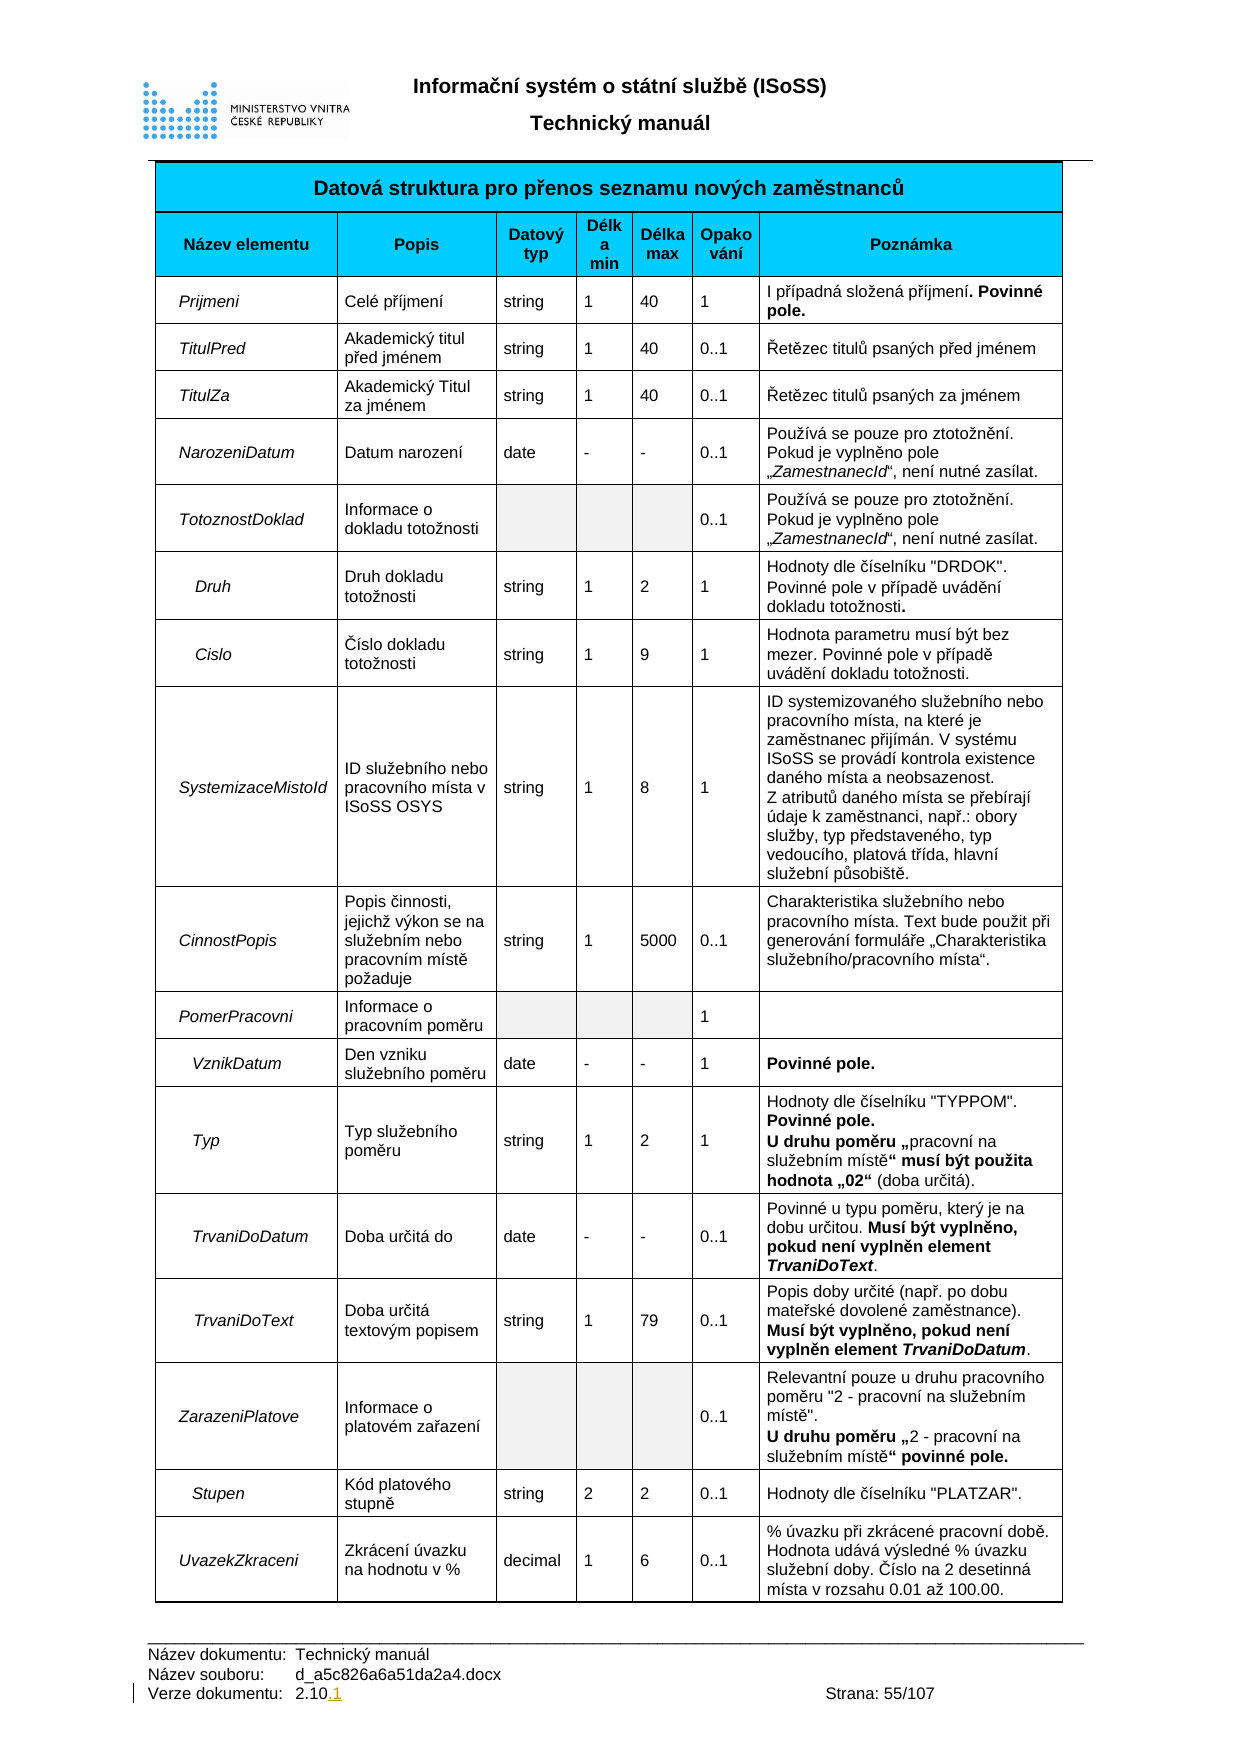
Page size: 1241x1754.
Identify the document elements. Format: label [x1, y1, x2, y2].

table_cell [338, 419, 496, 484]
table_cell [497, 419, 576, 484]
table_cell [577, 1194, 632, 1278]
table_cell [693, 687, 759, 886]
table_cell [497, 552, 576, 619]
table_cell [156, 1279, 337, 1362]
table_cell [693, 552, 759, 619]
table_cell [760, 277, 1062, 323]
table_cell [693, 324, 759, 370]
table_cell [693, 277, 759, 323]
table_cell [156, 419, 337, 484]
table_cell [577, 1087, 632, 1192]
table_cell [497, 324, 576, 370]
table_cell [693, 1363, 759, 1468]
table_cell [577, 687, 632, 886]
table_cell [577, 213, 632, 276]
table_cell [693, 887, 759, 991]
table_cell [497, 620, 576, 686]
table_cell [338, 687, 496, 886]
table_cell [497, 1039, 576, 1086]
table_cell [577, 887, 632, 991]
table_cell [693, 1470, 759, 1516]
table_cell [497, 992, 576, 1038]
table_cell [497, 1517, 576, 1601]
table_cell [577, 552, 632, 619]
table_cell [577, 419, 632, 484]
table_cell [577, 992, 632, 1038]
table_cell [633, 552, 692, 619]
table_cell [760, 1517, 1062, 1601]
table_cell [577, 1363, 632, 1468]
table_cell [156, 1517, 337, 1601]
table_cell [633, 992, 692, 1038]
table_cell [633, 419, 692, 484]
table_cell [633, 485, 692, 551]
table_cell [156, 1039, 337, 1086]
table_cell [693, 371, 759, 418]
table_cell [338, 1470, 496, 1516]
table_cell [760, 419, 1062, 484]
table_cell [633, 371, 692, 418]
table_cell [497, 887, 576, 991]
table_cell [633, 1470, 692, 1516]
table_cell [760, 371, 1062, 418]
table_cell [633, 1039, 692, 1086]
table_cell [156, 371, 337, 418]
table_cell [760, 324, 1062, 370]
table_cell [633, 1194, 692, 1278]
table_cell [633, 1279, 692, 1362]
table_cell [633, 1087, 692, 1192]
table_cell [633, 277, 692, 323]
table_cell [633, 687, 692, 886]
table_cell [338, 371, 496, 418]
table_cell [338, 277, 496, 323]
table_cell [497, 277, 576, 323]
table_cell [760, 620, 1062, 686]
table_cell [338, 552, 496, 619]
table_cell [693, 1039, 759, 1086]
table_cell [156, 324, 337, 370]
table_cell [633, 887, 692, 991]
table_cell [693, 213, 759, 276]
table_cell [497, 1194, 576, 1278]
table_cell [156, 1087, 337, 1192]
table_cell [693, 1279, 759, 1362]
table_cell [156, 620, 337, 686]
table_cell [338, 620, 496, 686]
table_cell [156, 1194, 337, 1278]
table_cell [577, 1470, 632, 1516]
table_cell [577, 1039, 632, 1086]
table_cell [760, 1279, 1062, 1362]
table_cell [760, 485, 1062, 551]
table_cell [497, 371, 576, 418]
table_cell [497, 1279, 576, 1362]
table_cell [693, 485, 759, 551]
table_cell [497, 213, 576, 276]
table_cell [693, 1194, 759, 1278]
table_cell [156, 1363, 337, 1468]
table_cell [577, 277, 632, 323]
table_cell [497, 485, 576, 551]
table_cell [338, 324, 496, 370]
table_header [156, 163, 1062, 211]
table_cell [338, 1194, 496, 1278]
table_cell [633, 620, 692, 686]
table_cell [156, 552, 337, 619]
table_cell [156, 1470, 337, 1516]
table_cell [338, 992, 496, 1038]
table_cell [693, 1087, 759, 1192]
picture [143, 82, 350, 139]
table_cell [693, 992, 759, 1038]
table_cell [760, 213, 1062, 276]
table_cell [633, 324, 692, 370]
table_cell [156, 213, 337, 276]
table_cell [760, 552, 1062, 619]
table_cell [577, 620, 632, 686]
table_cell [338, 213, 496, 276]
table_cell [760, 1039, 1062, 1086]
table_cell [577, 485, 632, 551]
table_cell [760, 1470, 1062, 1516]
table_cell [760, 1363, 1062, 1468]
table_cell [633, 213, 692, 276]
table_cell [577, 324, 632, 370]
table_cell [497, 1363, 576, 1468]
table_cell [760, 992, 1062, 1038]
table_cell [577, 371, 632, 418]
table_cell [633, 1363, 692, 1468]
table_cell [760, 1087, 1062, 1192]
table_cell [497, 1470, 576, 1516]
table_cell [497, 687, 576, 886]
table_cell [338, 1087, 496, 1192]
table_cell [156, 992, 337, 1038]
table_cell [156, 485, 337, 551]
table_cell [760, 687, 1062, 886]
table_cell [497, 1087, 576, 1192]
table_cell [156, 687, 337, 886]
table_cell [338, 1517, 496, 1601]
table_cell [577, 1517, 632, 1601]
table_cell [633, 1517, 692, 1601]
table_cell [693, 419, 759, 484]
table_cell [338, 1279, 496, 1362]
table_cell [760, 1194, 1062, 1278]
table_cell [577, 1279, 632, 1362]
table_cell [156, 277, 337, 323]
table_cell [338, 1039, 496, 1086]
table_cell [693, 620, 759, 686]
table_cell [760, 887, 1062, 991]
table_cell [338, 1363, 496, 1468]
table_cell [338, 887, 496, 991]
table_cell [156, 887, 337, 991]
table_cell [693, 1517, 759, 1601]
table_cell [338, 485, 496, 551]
